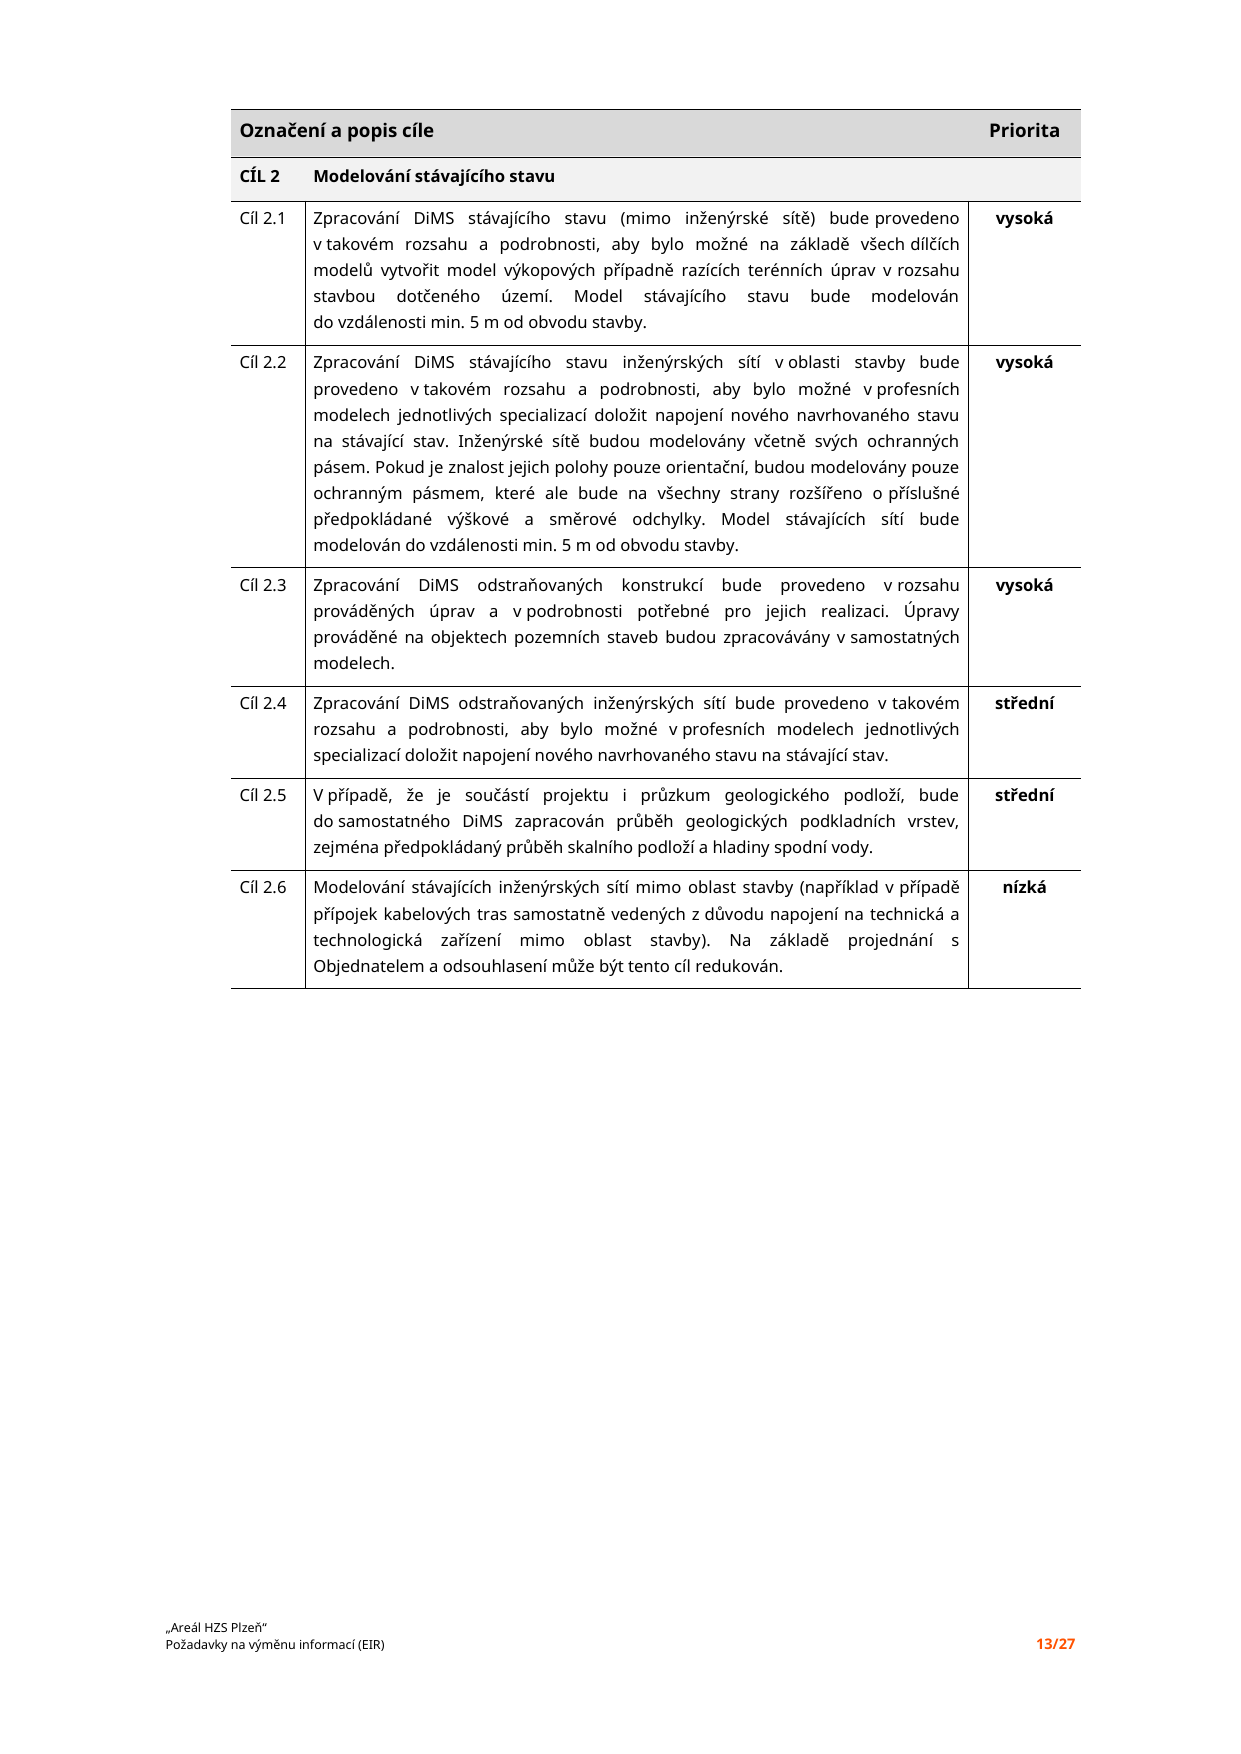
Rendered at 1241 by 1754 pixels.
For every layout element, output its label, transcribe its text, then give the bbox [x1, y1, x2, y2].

table_cell střední [969, 687, 1081, 778]
table_cell Zpracování DiMS odstraňovaných inženýrských sítí bude provedeno v takovém rozsahu a podrobnosti, aby bylo možné v profesních modelech jednotlivých specializací doložit napojení nového navrhovaného stavu na stávající stav. [306, 687, 968, 778]
table_cell Cíl 2.1 [231, 202, 305, 345]
table_cell Cíl 2.4 [231, 687, 305, 778]
table_cell V případě, že je součástí projektu i průzkum geologického podloží, bude do samostatného DiMS zapracován průběh geologických podkladních vrstev, zejména předpokládaný průběh skalního podloží a hladiny spodní vody. [306, 779, 968, 870]
table_cell Zpracování DiMS stávajícího stavu (mimo inženýrské sítě) bude provedeno v takovém rozsahu a podrobnosti, aby bylo možné na základě všech dílčích modelů vytvořit model výkopových případně razících terénních úprav v rozsahu stavbou dotčeného území. Model stávajícího stavu bude modelován do vzdálenosti min. 5 m od obvodu stavby. [306, 202, 968, 345]
table_cell CÍL 2 [231, 158, 305, 201]
table_header Priorita [968, 110, 1081, 156]
table_cell Cíl 2.2 [231, 346, 305, 567]
table_cell Modelování stávajících inženýrských sítí mimo oblast stavby (například v případě přípojek kabelových tras samostatně vedených z důvodu napojení na technická a technologická zařízení mimo oblast stavby). Na základě projednání s Objednatelem a odsouhlasení může být tento cíl redukován. [306, 871, 968, 988]
table_cell vysoká [969, 568, 1081, 686]
table_cell nízká [969, 871, 1081, 988]
table_cell vysoká [969, 346, 1081, 567]
table_cell Modelování stávajícího stavu [305, 158, 968, 201]
table_cell [968, 158, 1081, 201]
table_cell Cíl 2.6 [231, 871, 305, 988]
table_cell vysoká [969, 202, 1081, 345]
table_cell Zpracování DiMS odstraňovaných konstrukcí bude provedeno v rozsahu prováděných úprav a v podrobnosti potřebné pro jejich realizaci. Úpravy prováděné na objektech pozemních staveb budou zpracovávány v samostatných modelech. [306, 568, 968, 686]
table_cell Cíl 2.5 [231, 779, 305, 870]
table_cell střední [969, 779, 1081, 870]
table_cell Zpracování DiMS stávajícího stavu inženýrských sítí v oblasti stavby bude provedeno v takovém rozsahu a podrobnosti, aby bylo možné v profesních modelech jednotlivých specializací doložit napojení nového navrhovaného stavu na stávající stav. Inženýrské sítě budou modelovány včetně svých ochranných pásem. Pokud je znalost jejich polohy pouze orientační, budou modelovány pouze ochranným pásmem, které ale bude na všechny strany rozšířeno o příslušné předpokládané výškové a směrové odchylky. Model stávajících sítí bude modelován do vzdálenosti min. 5 m od obvodu stavby. [306, 346, 968, 567]
table_header Označení a popis cíle [231, 110, 968, 156]
table_cell Cíl 2.3 [231, 568, 305, 686]
